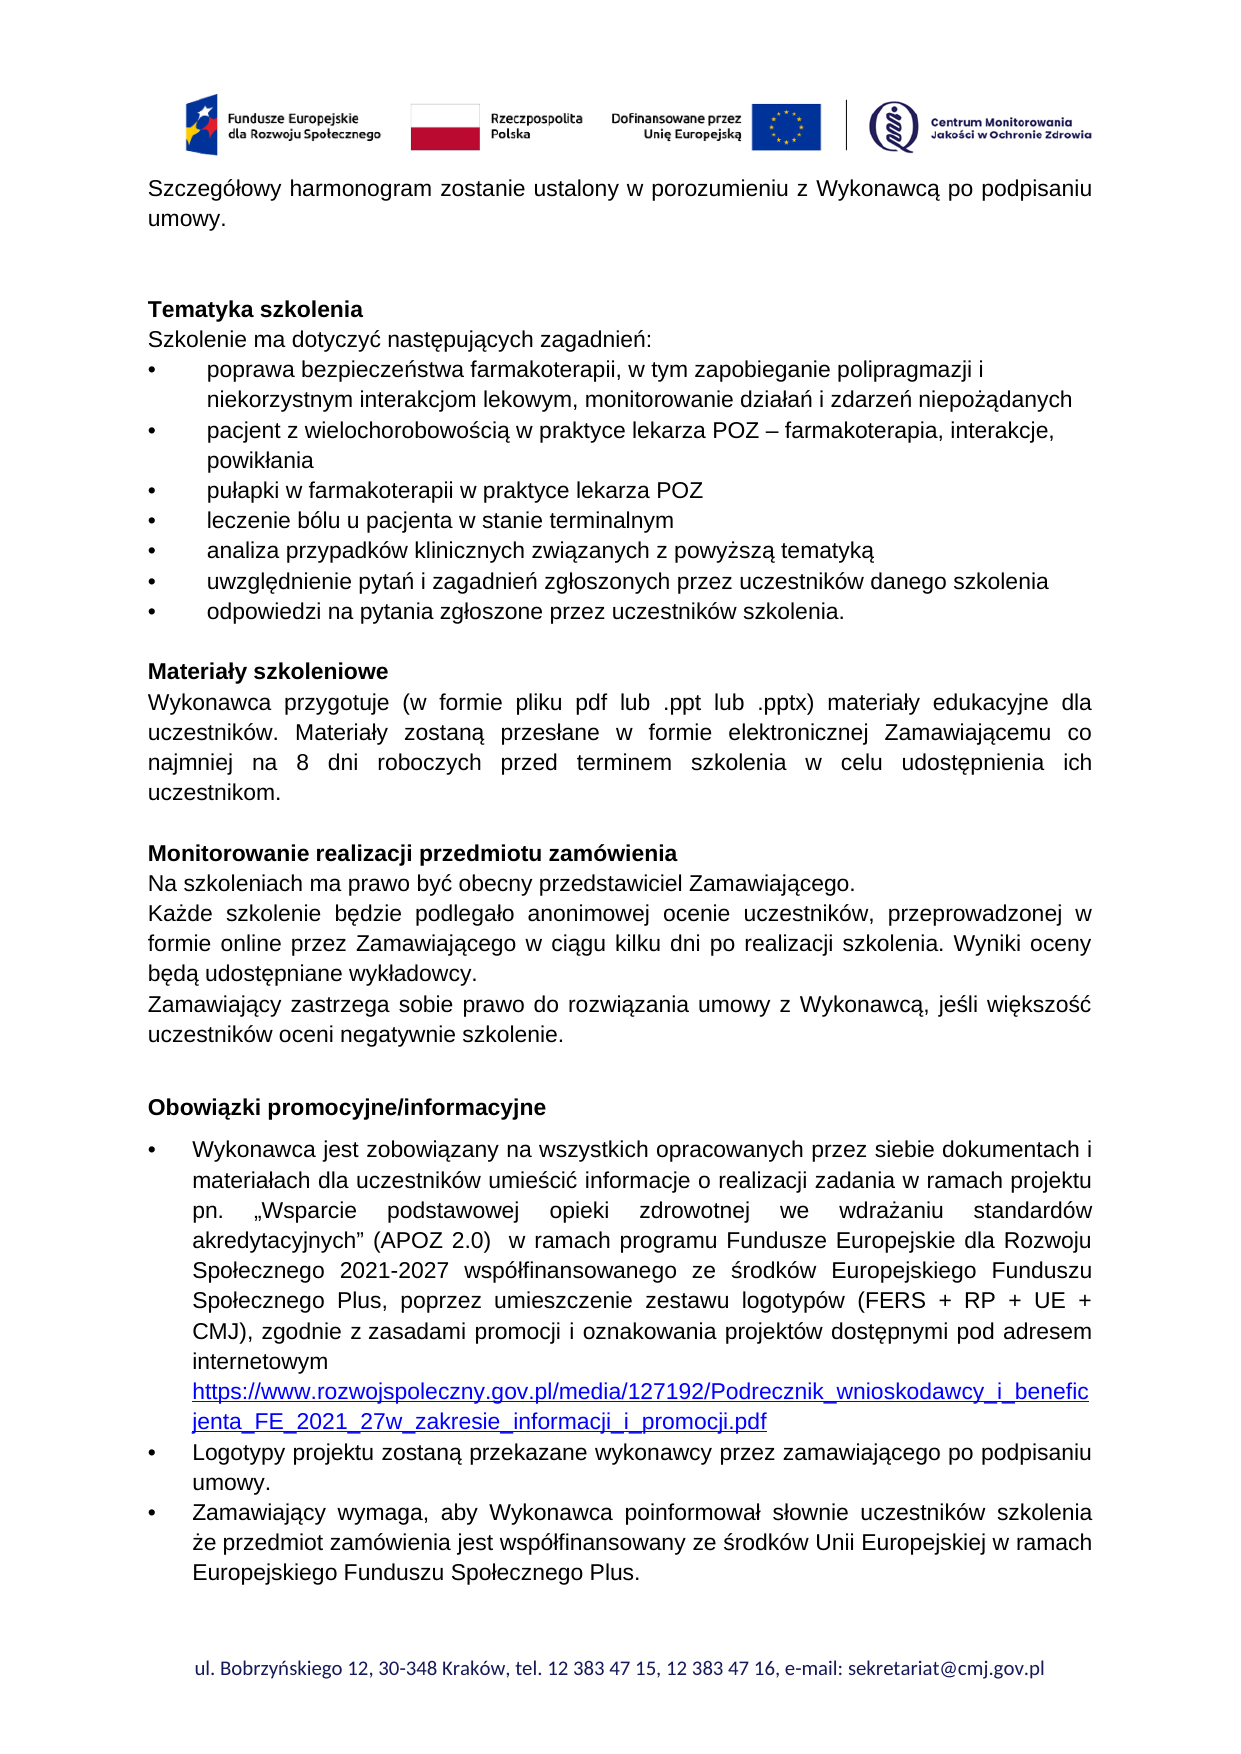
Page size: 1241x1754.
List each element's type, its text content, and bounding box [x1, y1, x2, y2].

list pułapki w farmakoterapii w praktyce lekarza POZ [148, 477, 1093, 503]
list analiza przypadków klinicznych związanych z powyższą tematyką [148, 537, 1093, 564]
list Wykonawca jest zobowiązany na wszystkich opracowanych przez siebie dokumentach i materiałach dla uczestników umieścić informacje o realizacji zadania w ramach projektu pn. „Wsparcie podstawowej opieki zdrowotnej we wdrażaniu standardów akredytacyjnych” (APOZ 2.0) w ramach programu Fundusze Europejskie dla Rozwoju Społecznego 2021-2027 współfinansowanego ze środków Europejskiego Funduszu Społecznego Plus, poprzez umieszczenie zestawu logotypów (FERS + RP + UE + CMJ), zgodnie z zasadami promocji i oznakowania projektów dostępnymi pod adresem internetowym https://www.rozwojspoleczny.gov.pl/media/127192/Podrecznik_wnioskodawcy_i_beneficjenta_FE_2021_27w_zakresie_informacji_i_promocji.pdf [148, 1136, 1093, 1434]
list Logotypy projektu zostaną przekazane wykonawcy przez zamawiającego po podpisaniu umowy. [148, 1438, 1093, 1495]
text Monitorowanie realizacji przedmiotu zamówienia [148, 839, 1093, 866]
text Wykonawca przygotuje (w formie pliku pdf lub .ppt lub .pptx) materiały edukacyjne dla uczestników. Materiały zostaną przesłane w formie elektronicznej Zamawiającemu co najmniej na 8 dni roboczych przed terminem szkolenia w celu udostępnienia ich uczestnikom. [148, 688, 1093, 805]
text Tematyka szkolenia [148, 296, 1093, 322]
text Materiały szkoleniowe [148, 658, 1093, 684]
list poprawa bezpieczeństwa farmakoterapii, w tym zapobieganie polipragmazji i niekorzystnym interakcjom lekowym, monitorowanie działań i zdarzeń niepożądanych [148, 356, 1093, 413]
text Każde szkolenie będzie podlegało anonimowej ocenie uczestników, przeprowadzonej w formie online przez Zamawiającego w ciągu kilku dni po realizacji szkolenia. Wyniki oceny będą udostępniane wykładowcy. [148, 900, 1093, 987]
text Na szkoleniach ma prawo być obecny przedstawiciel Zamawiającego. [148, 870, 1093, 896]
list leczenie bólu u pacjenta w stanie terminalnym [148, 507, 1093, 533]
list pacjent z wielochorobowością w praktyce lekarza POZ – farmakoterapia, interakcje, powikłania [148, 417, 1093, 473]
text Zamawiający zastrzega sobie prawo do rozwiązania umowy z Wykonawcą, jeśli większość uczestników oceni negatywnie szkolenie. [148, 991, 1093, 1047]
list Zamawiający wymaga, aby Wykonawca poinformował słownie uczestników szkolenia że przedmiot zamówienia jest współfinansowany ze środków Unii Europejskiej w ramach Europejskiego Funduszu Społecznego Plus. [148, 1499, 1093, 1586]
picture [147, 73, 1093, 175]
list odpowiedzi na pytania zgłoszone przez uczestników szkolenia. [148, 598, 1093, 624]
text Szkolenie ma dotyczyć następujących zagadnień: [148, 326, 1093, 352]
list uwzględnienie pytań i zagadnień zgłoszonych przez uczestników danego szkolenia [148, 568, 1093, 594]
text Obowiązki promocyjne/informacyjne [148, 1094, 1093, 1120]
